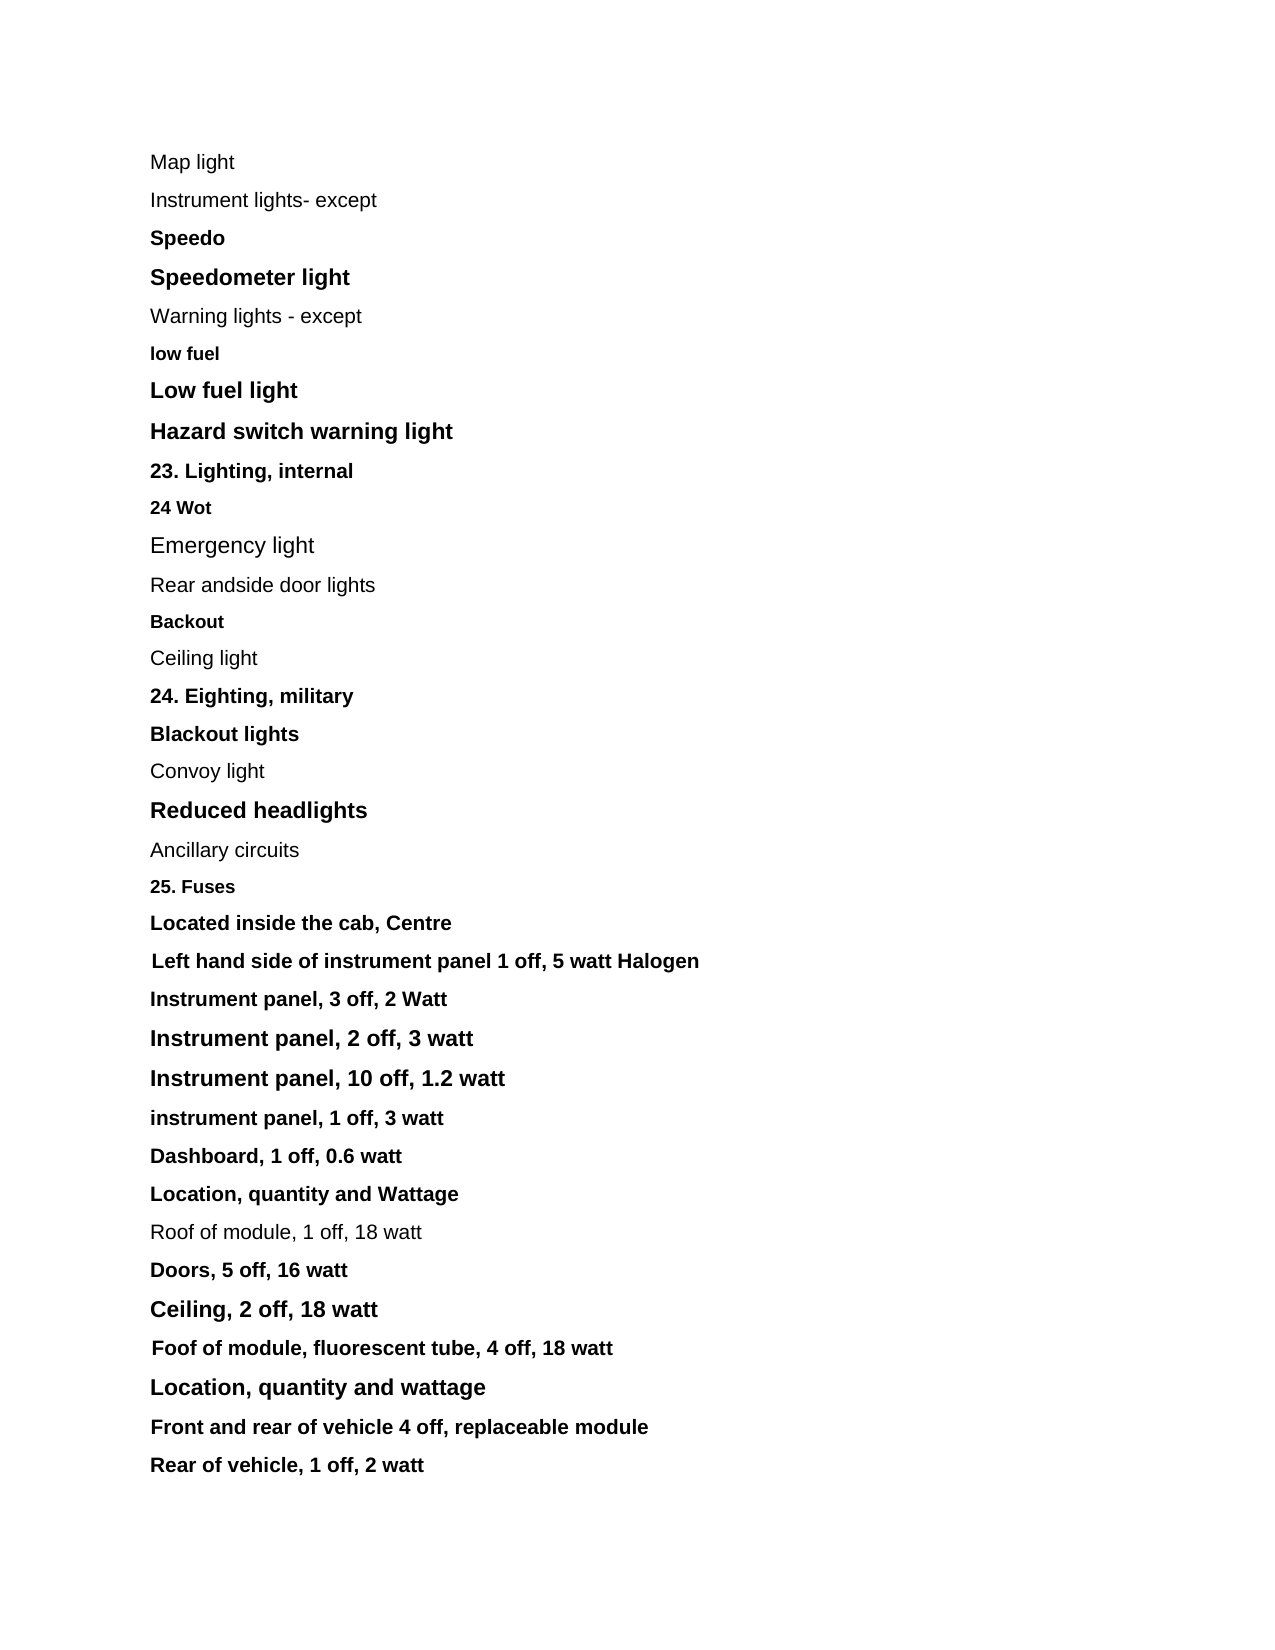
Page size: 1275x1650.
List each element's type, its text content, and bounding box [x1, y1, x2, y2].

text Ancillary circuits [150, 838, 1125, 862]
text 25. Fuses [150, 876, 1125, 897]
text Reduced headlights [150, 797, 1125, 824]
text Rear andside door lights [150, 572, 1125, 596]
text Located inside the cab, Centre [150, 911, 1125, 935]
text Hazard switch warning light [150, 418, 1125, 444]
text Location, quantity and wattage [150, 1374, 1125, 1401]
text Dashboard, 1 off, 0.6 watt [150, 1144, 1125, 1168]
text Instrument panel, 3 off, 2 Watt [150, 987, 1125, 1011]
text Speedometer light [150, 264, 1125, 290]
text Instrument lights- except [150, 188, 1125, 212]
text Front and rear of vehicle 4 off, replaceable module [150, 1415, 1125, 1439]
text 23. Lighting, internal [150, 459, 1125, 483]
text Warning lights - except [150, 304, 1125, 328]
text Location, quantity and Wattage [150, 1182, 1125, 1206]
text Blackout lights [150, 721, 1125, 745]
text 24 Wot [150, 497, 1125, 518]
text Roof of module, 1 off, 18 watt [150, 1220, 1125, 1244]
text Foof of module, fluorescent tube, 4 off, 18 watt [150, 1336, 1125, 1360]
text Ceiling, 2 off, 18 watt [150, 1296, 1125, 1322]
text Rear of vehicle, 1 off, 2 watt [150, 1453, 1125, 1477]
text Ceiling light [150, 646, 1125, 669]
text instrument panel, 1 off, 3 watt [150, 1106, 1125, 1130]
text Left hand side of instrument panel 1 off, 5 watt Halogen [150, 949, 1125, 973]
text Convoy light [150, 759, 1125, 783]
text Low fuel light [150, 377, 1125, 404]
text Map light [150, 150, 1125, 174]
text Speedo [150, 226, 1125, 250]
text Instrument panel, 2 off, 3 watt [150, 1025, 1125, 1051]
text 24. Eighting, military [150, 683, 1125, 707]
text low fuel [150, 342, 1125, 364]
text Instrument panel, 10 off, 1.2 watt [150, 1065, 1125, 1092]
text Backout [150, 610, 1125, 632]
text Doors, 5 off, 16 watt [150, 1258, 1125, 1282]
text Emergency light [150, 532, 1125, 558]
